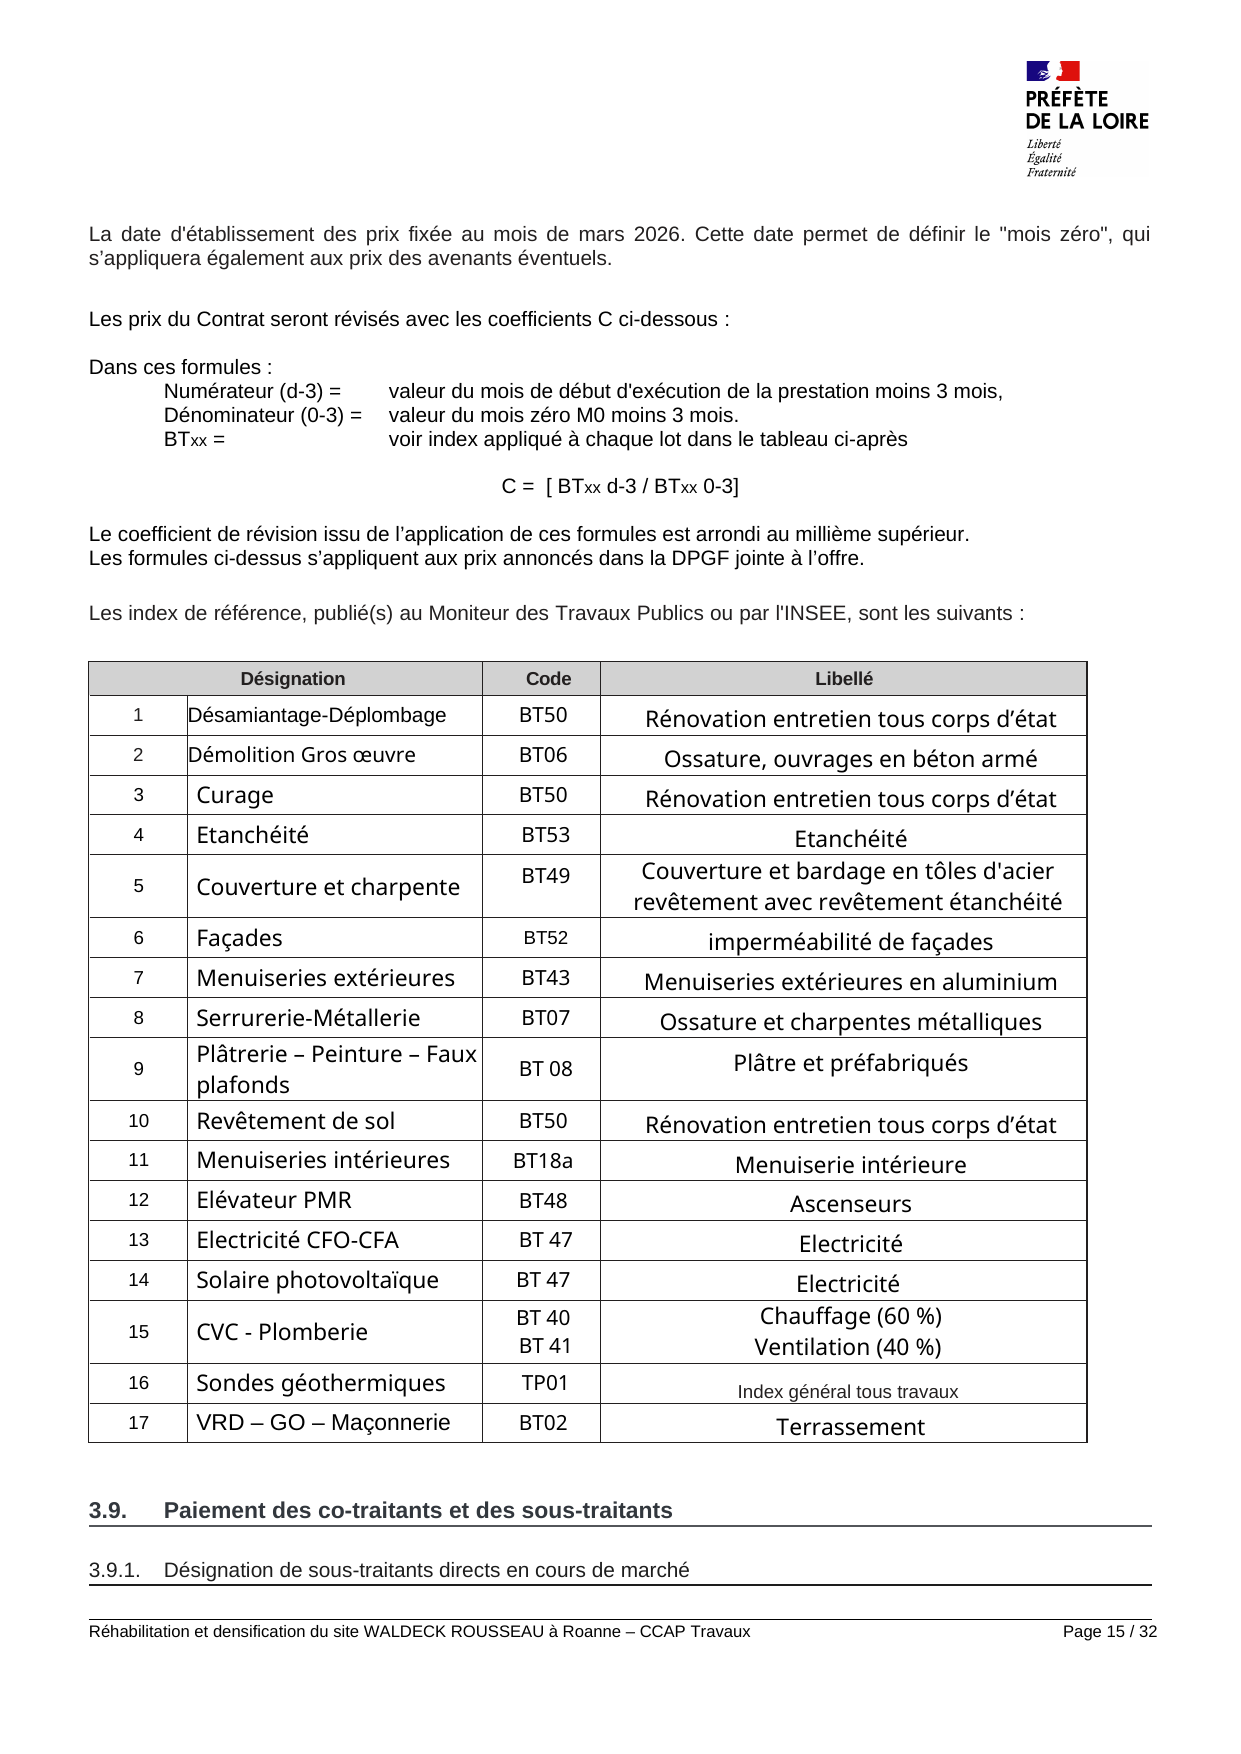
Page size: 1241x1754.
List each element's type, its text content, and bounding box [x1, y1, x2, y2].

table_cell Ossature et charpentes métalliques [601, 998, 1086, 1037]
subtitle Désignation de sous-traitants directs en cours de marché [89, 1558, 1152, 1584]
table_header Code [483, 662, 600, 695]
table_cell 16 [89, 1364, 187, 1402]
table_cell BT 47 [483, 1221, 600, 1259]
table_cell Electricité [601, 1221, 1086, 1259]
table_cell Menuiseries extérieures en aluminium [601, 958, 1086, 997]
table_cell Solaire photovoltaïque [188, 1261, 482, 1299]
table_cell 15 [89, 1301, 187, 1362]
table_header Désignation [89, 662, 482, 695]
table_cell 9 [89, 1038, 187, 1100]
table_cell Electricité [601, 1261, 1086, 1299]
table_cell Electricité CFO-CFA [188, 1221, 482, 1259]
table_cell BT48 [483, 1181, 600, 1220]
table_cell Menuiseries intérieures [188, 1141, 482, 1180]
table_cell Désamiantage-Déplombage [188, 696, 482, 734]
text BTxx = voir index appliqué à chaque lot dans le tableau ci-après [89, 426, 1152, 450]
table_cell 5 [89, 855, 187, 917]
table_cell Elévateur PMR [188, 1181, 482, 1220]
table_cell Façades [188, 918, 482, 957]
text C = [ BTxx d-3 / BTxx 0-3] [89, 474, 1152, 498]
table_cell 17 [89, 1404, 187, 1442]
table_cell Etanchéité [601, 815, 1086, 854]
table_cell imperméabilité de façades [601, 918, 1086, 957]
table_cell Ossature, ouvrages en béton armé [601, 736, 1086, 774]
table_cell 10 [89, 1101, 187, 1140]
table_cell TP01 [483, 1364, 600, 1402]
text Les formules ci-dessus s’appliquent aux prix annoncés dans la DPGF jointe à l’offre. [89, 546, 1152, 570]
table_cell 1 [89, 696, 187, 734]
table_cell Sondes géothermiques [188, 1364, 482, 1402]
table_cell BT53 [483, 815, 600, 854]
table_cell BT02 [483, 1404, 600, 1442]
table_cell Menuiseries extérieures [188, 958, 482, 997]
table_cell Rénovation entretien tous corps d’état [601, 1101, 1086, 1140]
table_cell BT 40 BT 41 [483, 1301, 600, 1362]
table_cell Curage [188, 776, 482, 814]
table_cell Terrassement [601, 1404, 1086, 1442]
picture [1026, 61, 1149, 177]
table_cell Index général tous travaux [601, 1364, 1086, 1402]
table_cell 13 [89, 1221, 187, 1259]
table_cell 2 [89, 736, 187, 774]
table_cell BT06 [483, 736, 600, 774]
text Dans ces formules : [89, 354, 1152, 378]
table_cell BT 08 [483, 1038, 600, 1100]
table_cell Rénovation entretien tous corps d’état [601, 776, 1086, 814]
text La date d'établissement des prix fixée au mois de mars 2026. Cette date permet de définir le "mois zéro", qui s’appliquera également aux prix des avenants éventuels. [89, 222, 1152, 270]
table_cell Couverture et bardage en tôles d'acier revêtement avec revêtement étanchéité [601, 855, 1086, 917]
table_cell Menuiserie intérieure [601, 1141, 1086, 1180]
table_cell 8 [89, 998, 187, 1037]
table_cell BT50 [483, 1101, 600, 1140]
table_header Libellé [601, 662, 1086, 695]
table_cell 11 [89, 1141, 187, 1180]
table_cell Plâtre et préfabriqués [601, 1038, 1086, 1100]
table_cell Revêtement de sol [188, 1101, 482, 1140]
table_cell BT 47 [483, 1261, 600, 1299]
table_cell Chauffage (60 %) Ventilation (40 %) [601, 1301, 1086, 1362]
text Les prix du Contrat seront révisés avec les coefficients C ci-dessous : [89, 307, 1152, 331]
table_cell 3 [89, 776, 187, 814]
table_cell VRD – GO – Maçonnerie [188, 1404, 482, 1442]
table_cell Rénovation entretien tous corps d’état [601, 696, 1086, 734]
table_cell BT50 [483, 696, 600, 734]
text Numérateur (d-3) = valeur du mois de début d'exécution de la prestation moins 3 mois, [89, 378, 1152, 402]
subtitle Paiement des co-traitants et des sous-traitants [89, 1497, 1152, 1525]
text Dénominateur (0-3) = valeur du mois zéro M0 moins 3 mois. [89, 402, 1152, 426]
table_cell CVC - Plomberie [188, 1301, 482, 1362]
table_cell 4 [89, 815, 187, 854]
table_cell BT49 [483, 855, 600, 917]
table_cell BT50 [483, 776, 600, 814]
table_cell BT52 [483, 918, 600, 957]
table_cell 14 [89, 1261, 187, 1299]
table_cell Couverture et charpente [188, 855, 482, 917]
text Les index de référence, publié(s) au Moniteur des Travaux Publics ou par l'INSEE, sont les suivants : [89, 600, 1152, 624]
table_cell Démolition Gros œuvre [188, 736, 482, 774]
table_cell Plâtrerie – Peinture – Faux plafonds [188, 1038, 482, 1100]
table_cell 7 [89, 958, 187, 997]
table_cell BT07 [483, 998, 600, 1037]
table_cell 12 [89, 1181, 187, 1220]
table_cell Etanchéité [188, 815, 482, 854]
table_cell 6 [89, 918, 187, 957]
table_cell BT18a [483, 1141, 600, 1180]
text Le coefficient de révision issu de l’application de ces formules est arrondi au millième supérieur. [89, 522, 1152, 546]
table_cell BT43 [483, 958, 600, 997]
table_cell Ascenseurs [601, 1181, 1086, 1220]
table_cell Serrurerie-Métallerie [188, 998, 482, 1037]
